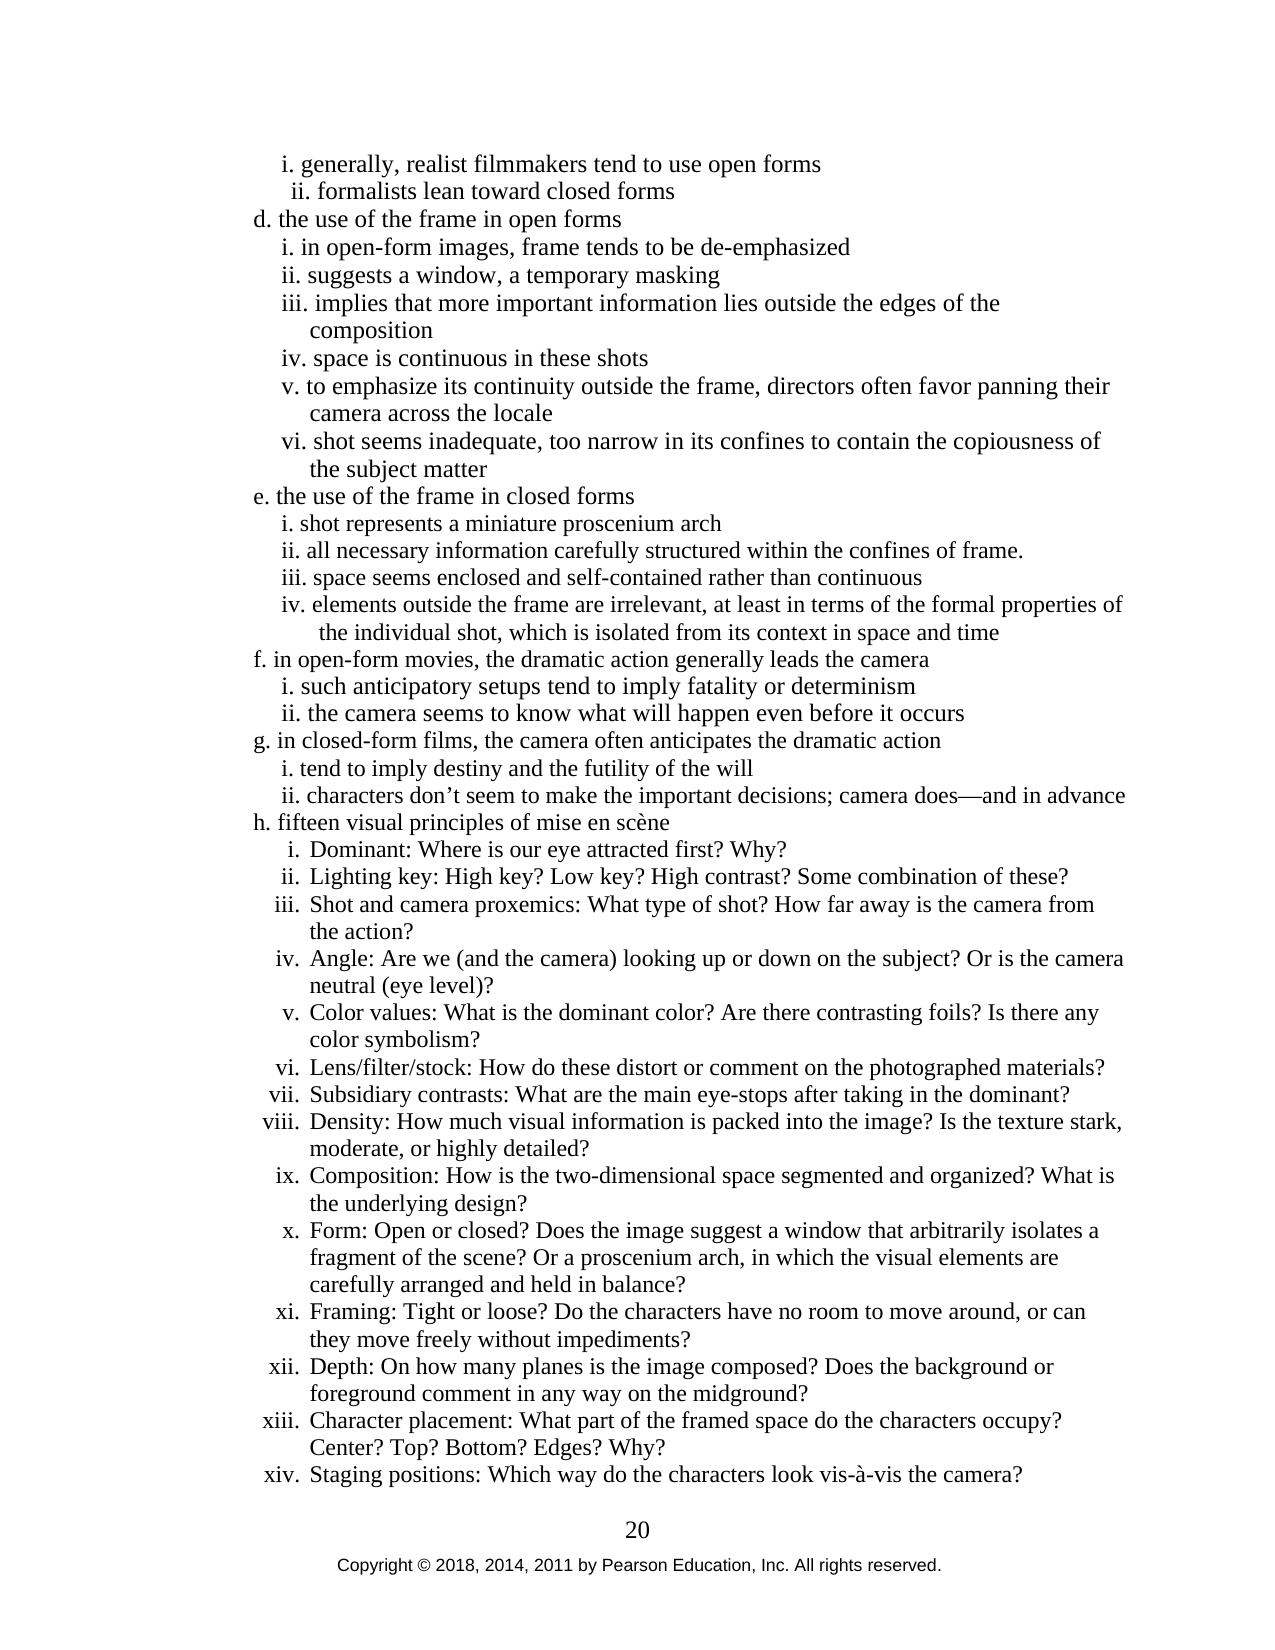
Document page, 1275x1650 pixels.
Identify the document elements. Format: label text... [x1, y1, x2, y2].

text ii. the camera seems to know what will happen even before it occurs [150, 700, 1127, 727]
text ii. suggests a window, a temporary masking [281, 261, 1125, 289]
text i. in open-form images, frame tends to be de-emphasized [281, 233, 1125, 261]
text i. generally, realist filmmakers tend to use open forms [150, 150, 1125, 177]
text ii. all necessary information carefully structured within the confines of frame. [281, 537, 1127, 564]
text iv. space is continuous in these shots [281, 344, 1125, 372]
text iii. space seems enclosed and self-contained rather than continuous [281, 564, 1127, 591]
text i. such anticipatory setups tend to imply fatality or determinism [150, 673, 1127, 700]
list Framing: Tight or loose? Do the characters have no room to move around, or can they move freely without impediments? [300, 1298, 1127, 1352]
list Subsidiary contrasts: What are the main eye-stops after taking in the dominant? [300, 1081, 1127, 1108]
text h. fifteen visual principles of mise en scène [150, 809, 1127, 836]
list Dominant: Where is our eye attracted first? Why? [300, 836, 1127, 863]
text ii. characters don’t seem to make the important decisions; camera does—and in advance [150, 782, 1127, 809]
text iii. implies that more important information lies outside the edges of the composition [281, 289, 1125, 344]
text vi. shot seems inadequate, too narrow in its confines to contain the copiousness of the subject matter [281, 427, 1125, 482]
list Character placement: What part of the framed space do the characters occupy? Center? Top? Bottom? Edges? Why? [300, 1407, 1127, 1461]
text g. in closed-form films, the camera often anticipates the dramatic action [150, 727, 1127, 754]
text i. shot represents a miniature proscenium arch [281, 510, 1127, 537]
list Composition: How is the two-dimensional space segmented and organized? What is the underlying design? [300, 1162, 1127, 1217]
text v. to emphasize its continuity outside the frame, directors often favor panning their camera across the locale [281, 372, 1125, 427]
list Form: Open or closed? Does the image suggest a window that arbitrarily isolates a fragment of the scene? Or a proscenium arch, in which the visual elements are carefully arranged and held in balance? [300, 1217, 1127, 1298]
list Shot and camera proxemics: What type of shot? How far away is the camera from the action? [300, 890, 1127, 945]
text f. in open-form movies, the dramatic action generally leads the camera [150, 646, 1127, 673]
text ii. formalists lean toward closed forms [150, 178, 1125, 205]
list Angle: Are we (and the camera) looking up or down on the subject? Or is the camera neutral (eye level)? [300, 945, 1127, 999]
list Lighting key: High key? Low key? High contrast? Some combination of these? [300, 863, 1127, 890]
list Lens/filter/stock: How do these distort or comment on the photographed materials? [300, 1053, 1127, 1081]
list Color values: What is the dominant color? Are there contrasting foils? Is there any color symbolism? [300, 999, 1127, 1053]
list Depth: On how many planes is the image composed? Does the background or foreground comment in any way on the midground? [300, 1352, 1127, 1407]
list Density: How much visual information is packed into the image? Is the texture stark, moderate, or highly detailed? [300, 1108, 1127, 1162]
text d. the use of the frame in open forms [150, 206, 1125, 233]
text i. tend to imply destiny and the futility of the will [150, 754, 1127, 782]
list Staging positions: Which way do the characters look vis-à-vis the camera? [300, 1461, 1127, 1488]
text e. the use of the frame in closed forms [150, 482, 1127, 510]
text iv. elements outside the frame are irrelevant, at least in terms of the formal properties of the individual shot, which is isolated from its context in space and time [281, 591, 1127, 646]
